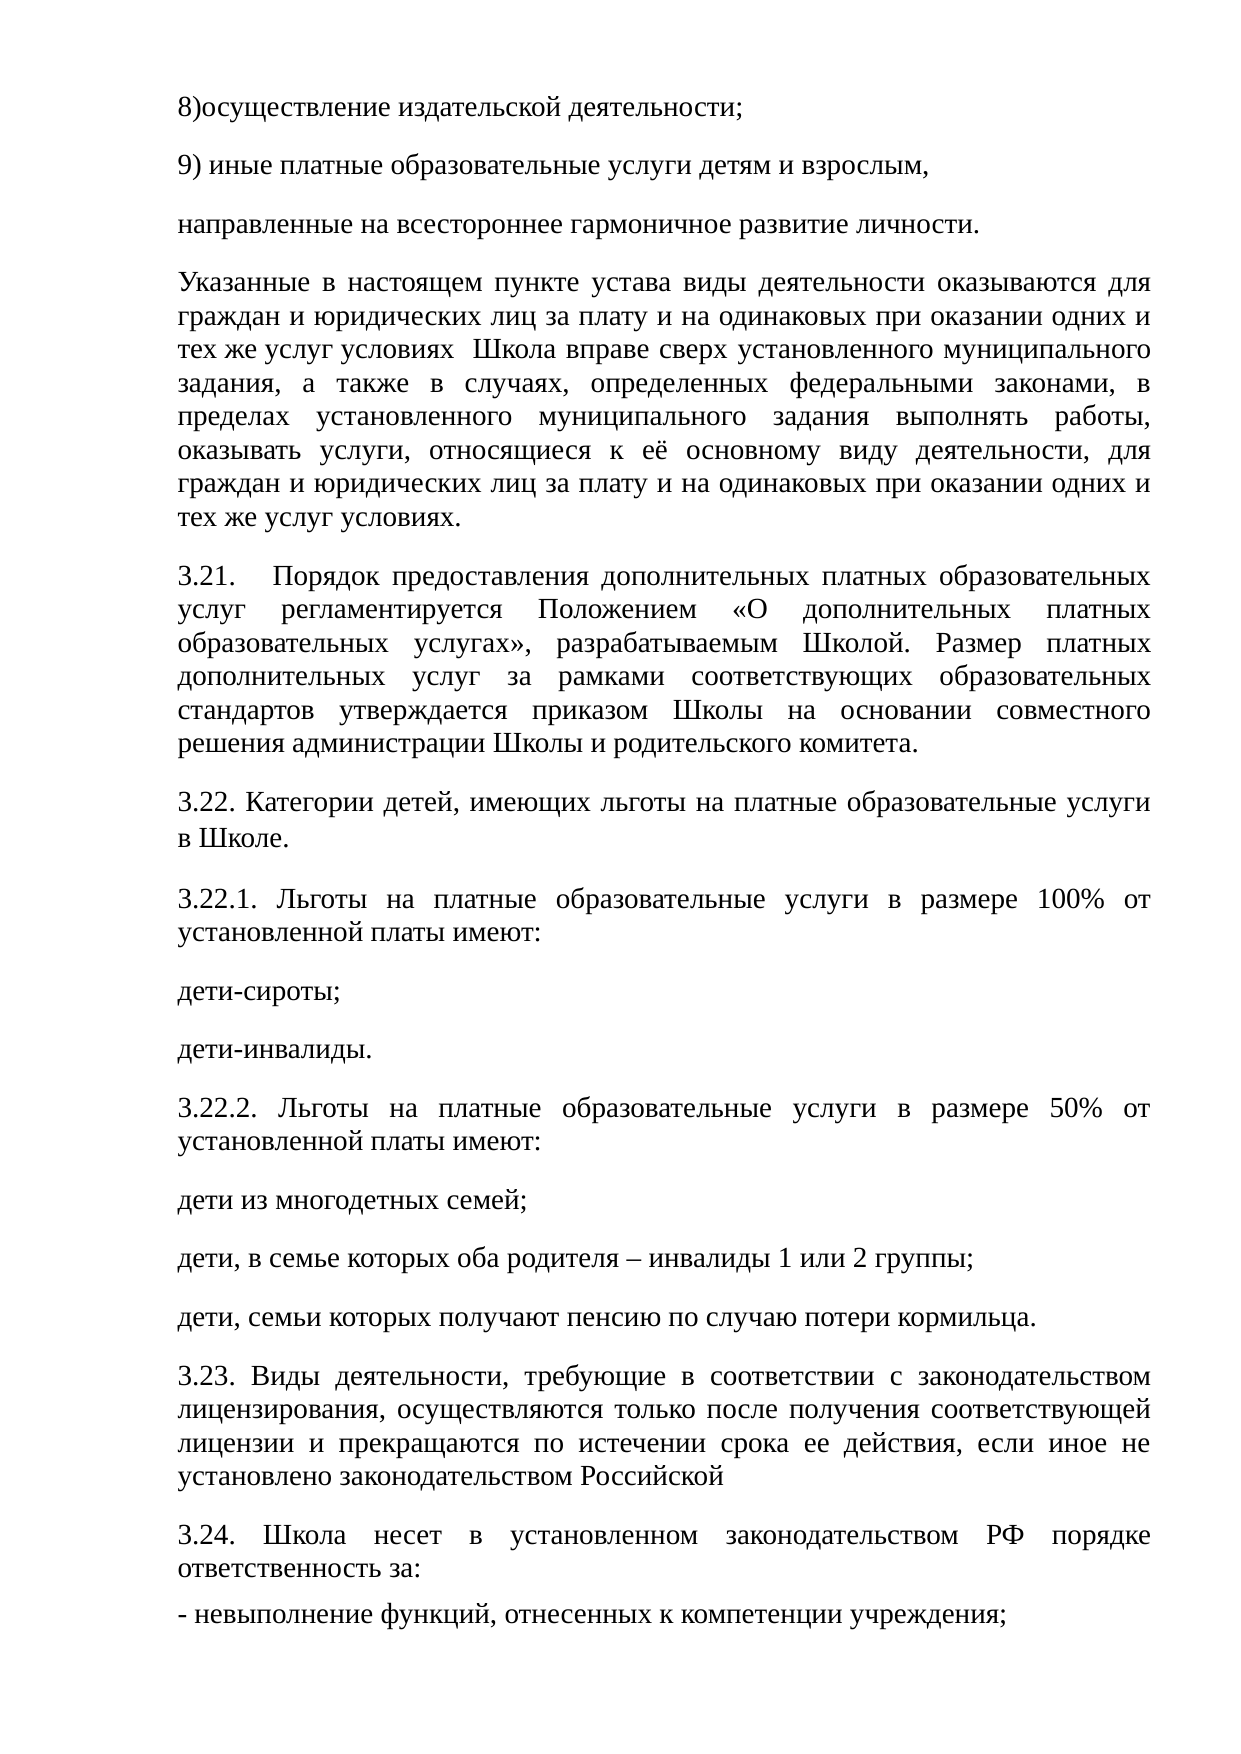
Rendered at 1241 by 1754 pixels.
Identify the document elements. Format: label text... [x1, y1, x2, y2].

text дети-сироты; [177, 973, 1152, 1006]
text дети, в семье которых оба родителя – инвалиды 1 или 2 группы; [177, 1241, 1152, 1274]
text дети из многодетных семей; [177, 1182, 1152, 1216]
text направленные на всестороннее гармоничное развитие личности. [177, 206, 1152, 239]
text 8)осуществление издательской деятельности; [177, 89, 1152, 122]
text - невыполнение функций, отнесенных к компетенции учреждения; [177, 1596, 1152, 1630]
text 3.22.1. Льготы на платные образовательные услуги в размере 100% от установленной платы имеют: [177, 881, 1152, 948]
text 3.21. Порядок предоставления дополнительных платных образовательных услуг регламентируется Положением «О дополнительных платных образовательных услугах», разрабатываемым Школой. Размер платных дополнительных услуг за рамками соответствующих образовательных стандартов утверждается приказом Школы на основании совместного решения администрации Школы и родительского комитета. [177, 558, 1152, 759]
text 3.22. Категории детей, имеющих льготы на платные образовательные услуги в Школе. [177, 784, 1152, 856]
text Указанные в настоящем пункте устава виды деятельности оказываются для граждан и юридических лиц за плату и на одинаковых при оказании одних и тех же услуг условиях Школа вправе сверх установленного муниципального задания, а также в случаях, определенных федеральными законами, в пределах установленного муниципального задания выполнять работы, оказывать услуги, относящиеся к её основному виду деятельности, для граждан и юридических лиц за плату и на одинаковых при оказании одних и тех же услуг условиях. [177, 264, 1152, 533]
text 9) иные платные образовательные услуги детям и взрослым, [177, 147, 1152, 181]
text 3.23. Виды деятельности, требующие в соответствии с законодательством лицензирования, осуществляются только после получения соответствующей лицензии и прекращаются по истечении срока ее действия, если иное не установлено законодательством Российской [177, 1358, 1152, 1492]
text 3.22.2. Льготы на платные образовательные услуги в размере 50% от установленной платы имеют: [177, 1090, 1152, 1157]
text 3.24. Школа несет в установленном законодательством РФ порядке ответственность за: [177, 1517, 1152, 1584]
text дети-инвалиды. [177, 1031, 1152, 1065]
text дети, семьи которых получают пенсию по случаю потери кормильца. [177, 1299, 1152, 1333]
